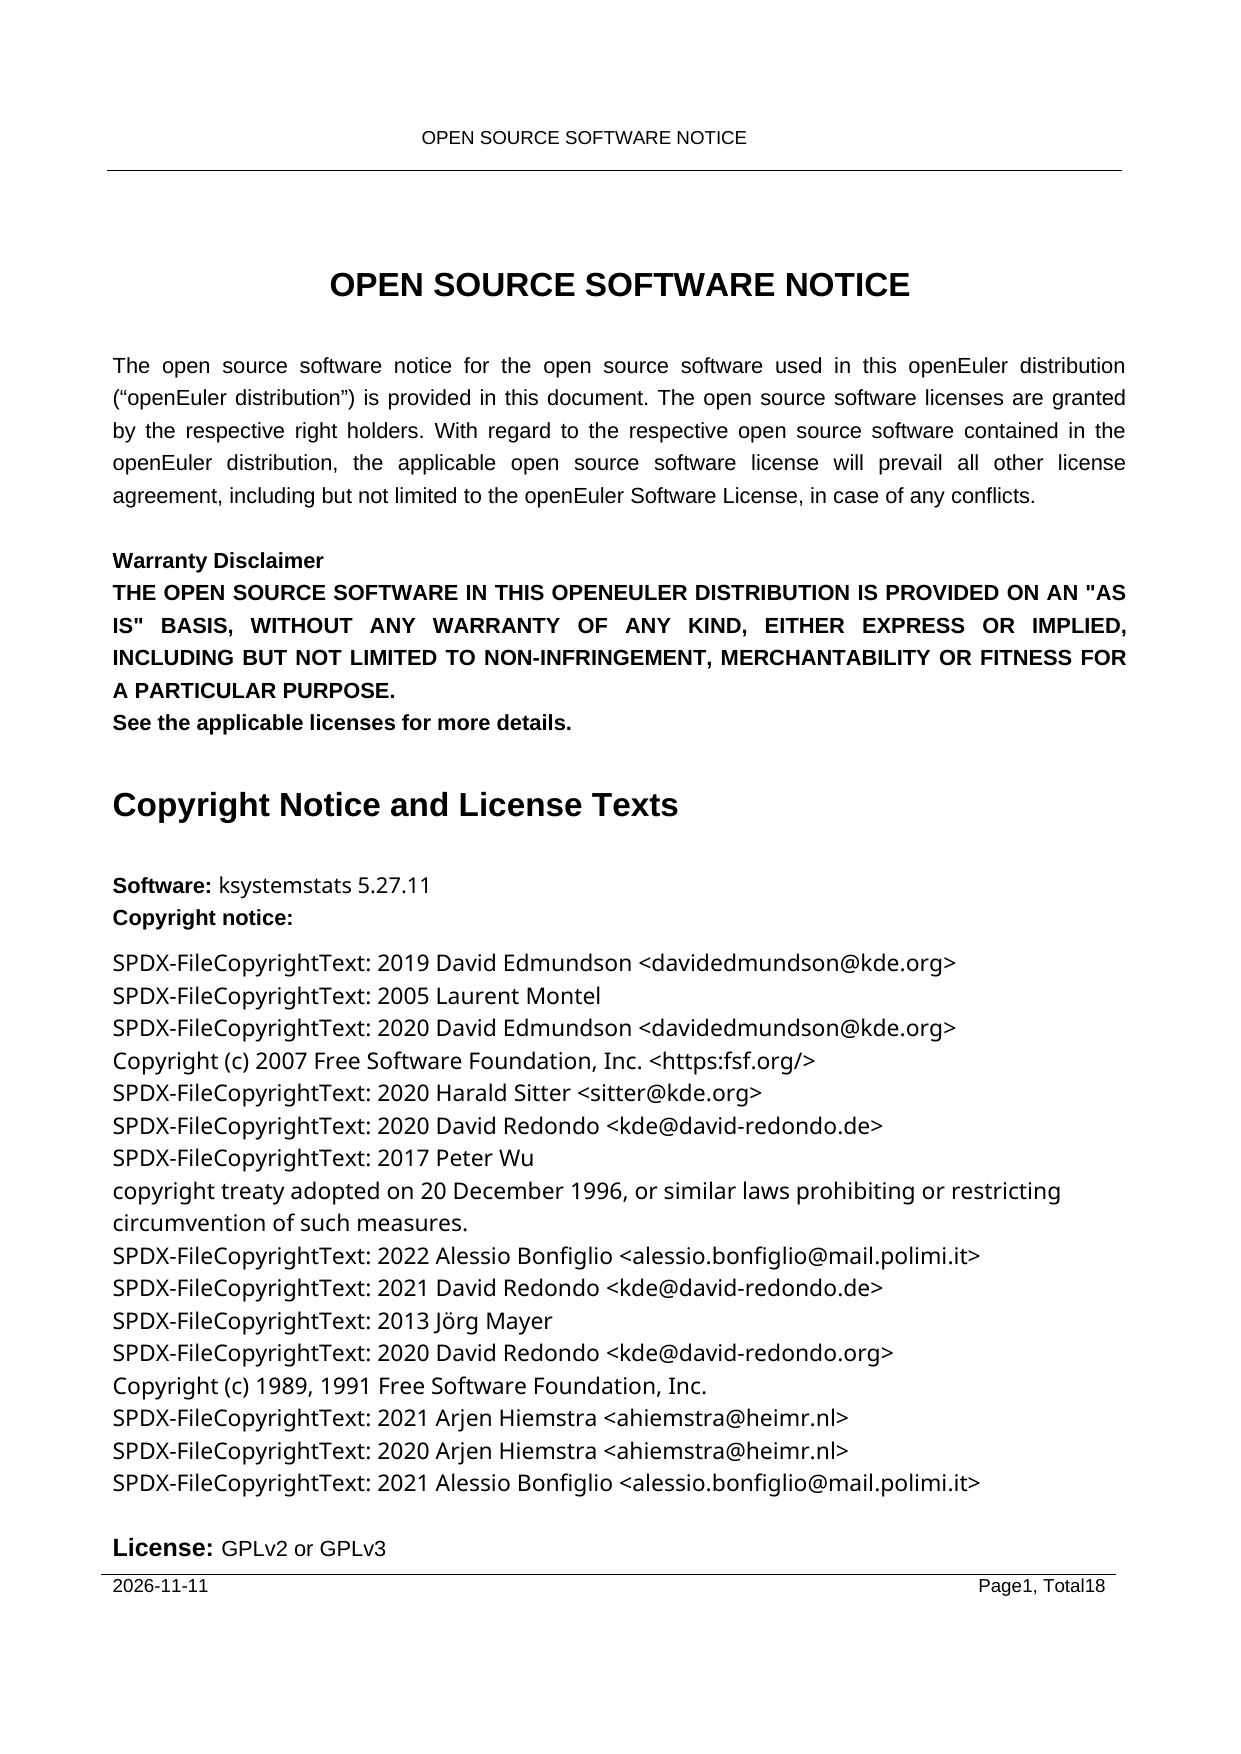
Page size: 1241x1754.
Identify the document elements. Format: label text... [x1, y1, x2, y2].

text SPDX-FileCopyrightText: 2019 David Edmundson <davidedmundson@kde.org> SPDX-FileCopyrightText: 2005 Laurent Montel SPDX-FileCopyrightText: 2020 David Edmundson <davidedmundson@kde.org> Copyright (c) 2007 Free Software Foundation, Inc. <https:fsf.org/> SPDX-FileCopyrightText: 2020 Harald Sitter <sitter@kde.org> SPDX-FileCopyrightText: 2020 David Redondo <kde@david-redondo.de> SPDX-FileCopyrightText: 2017 Peter Wu copyright treaty adopted on 20 December 1996, or similar laws prohibiting or restricting circumvention of such measures. SPDX-FileCopyrightText: 2022 Alessio Bonfiglio <alessio.bonfiglio@mail.polimi.it> SPDX-FileCopyrightText: 2021 David Redondo <kde@david-redondo.de> SPDX-FileCopyrightText: 2013 Jörg Mayer SPDX-FileCopyrightText: 2020 David Redondo <kde@david-redondo.org> Copyright (c) 1989, 1991 Free Software Foundation, Inc. SPDX-FileCopyrightText: 2021 Arjen Hiemstra <ahiemstra@heimr.nl> SPDX-FileCopyrightText: 2020 Arjen Hiemstra <ahiemstra@heimr.nl> SPDX-FileCopyrightText: 2021 Alessio Bonfiglio <alessio.bonfiglio@mail.polimi.it> [112, 947, 1128, 1532]
text Warranty Disclaimer [112, 544, 1128, 576]
text The open source software notice for the open source software used in this openEuler distribution (“openEuler distribution”) is provided in this document. The open source software licenses are granted by the respective right holders. With regard to the respective open source software contained in the openEuler distribution, the applicable open source software license will prevail all other license agreement, including but not limited to the openEuler Software License, in case of any conflicts. [112, 349, 1128, 511]
text License: GPLv2 or GPLv3 [112, 1532, 1128, 1564]
title Software: ksystemstats 5.27.11 [112, 869, 1128, 901]
text THE OPEN SOURCE SOFTWARE IN THIS OPENEULER DISTRIBUTION IS PROVIDED ON AN "AS IS" BASIS, WITHOUT ANY WARRANTY OF ANY KIND, EITHER EXPRESS OR IMPLIED, INCLUDING BUT NOT LIMITED TO NON-INFRINGEMENT, MERCHANTABILITY OR FITNESS FOR A PARTICULAR PURPOSE. See the applicable licenses for more details. [112, 576, 1128, 739]
text Copyright Notice and License Texts [112, 771, 1128, 836]
text OPEN SOURCE SOFTWARE NOTICE [112, 251, 1128, 316]
text Copyright notice: [112, 901, 1128, 934]
